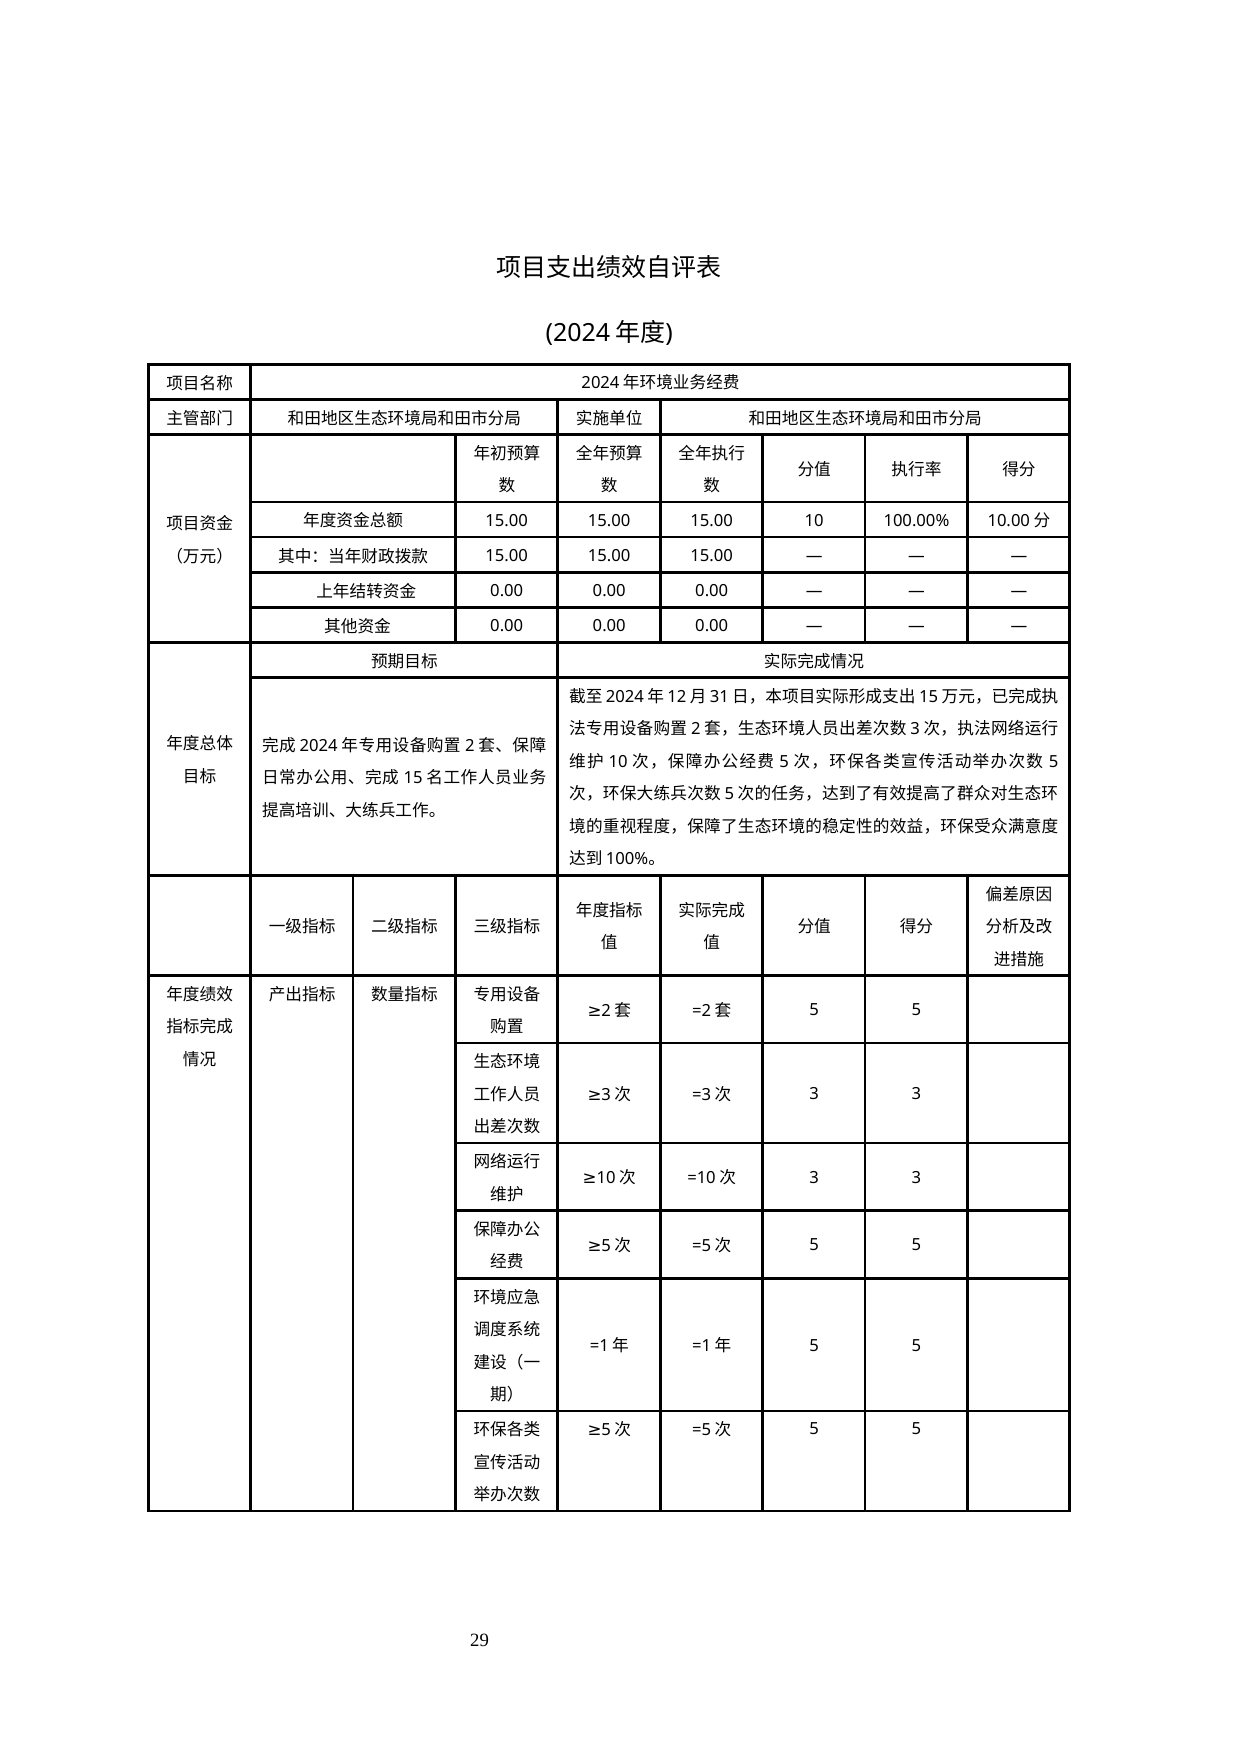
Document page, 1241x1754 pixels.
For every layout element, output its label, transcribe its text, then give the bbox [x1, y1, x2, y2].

table_cell ≥2套 [559, 977, 659, 1042]
table_cell 预期目标 [252, 644, 556, 676]
table_cell 分值 [764, 436, 864, 501]
table_cell 0.00 [457, 609, 556, 641]
table_cell 保障办公经费 [457, 1212, 556, 1277]
table_cell =1年 [559, 1280, 659, 1409]
table_cell 年度指标值 [559, 877, 659, 974]
table_cell 和田地区生态环境局和田市分局 [252, 401, 556, 433]
table_cell ≥3次 [559, 1044, 659, 1142]
table_cell [969, 1212, 1068, 1277]
table_cell 得分 [969, 436, 1068, 501]
table_cell — [969, 574, 1068, 606]
table_cell 15.00 [662, 503, 761, 536]
table_cell — [764, 609, 864, 641]
table_cell 完成2024年专用设备购置2套、保障日常办公用、完成15名工作人员业务提高培训、大练兵工作。 [252, 679, 556, 874]
table_cell — [969, 609, 1068, 641]
table_cell 全年执行数 [662, 436, 761, 501]
table_cell 10 [764, 503, 864, 536]
table_cell ≥5次 [559, 1212, 659, 1277]
table_cell 执行率 [866, 436, 966, 501]
table_cell 0.00 [662, 574, 761, 606]
table_cell 其他资金 [252, 609, 454, 641]
table_cell 实际完成情况 [559, 644, 1068, 676]
table_cell 数量指标 [354, 977, 454, 1509]
table_cell [252, 436, 454, 501]
table_cell 10.00分 [969, 503, 1068, 536]
table_cell 项目名称 [150, 366, 249, 398]
table_cell 专用设备购置 [457, 977, 556, 1042]
table_cell [969, 1280, 1068, 1409]
table_cell 3 [764, 1144, 864, 1209]
table_cell — [866, 609, 966, 641]
table_cell 15.00 [457, 503, 556, 536]
table_cell 0.00 [457, 574, 556, 606]
table_cell 截至2024年12月31日，本项目实际形成支出15万元，已完成执法专用设备购置2套，生态环境人员出差次数3次，执法网络运行维护10次，保障办公经费5次，环保各类宣传活动举办次数5次，环保大练兵次数5次的任务，达到了有效提高了群众对生态环境的重视程度，保障了生态环境的稳定性的效益，环保受众满意度达到100%。 [559, 679, 1068, 874]
table_cell 偏差原因分析及改进措施 [969, 877, 1068, 974]
table_cell 3 [866, 1144, 966, 1209]
table_cell 5 [866, 1280, 966, 1409]
table_cell 5 [764, 1412, 864, 1509]
table_cell 生态环境工作人员出差次数 [457, 1044, 556, 1142]
table_cell 15.00 [559, 503, 659, 536]
table_cell 实际完成值 [662, 877, 761, 974]
table_cell [150, 877, 249, 974]
table_cell ≥5次 [559, 1412, 659, 1509]
table_cell 5 [866, 1412, 966, 1509]
table_cell — [969, 538, 1068, 571]
table_cell [969, 1044, 1068, 1142]
table_cell 和田地区生态环境局和田市分局 [662, 401, 1068, 433]
table_cell 年度资金总额 [252, 503, 454, 536]
table_cell 分值 [764, 877, 864, 974]
table_cell [969, 1144, 1068, 1209]
table_cell 全年预算数 [559, 436, 659, 501]
table_cell 5 [764, 1280, 864, 1409]
table_cell 其中：当年财政拨款 [252, 538, 454, 571]
table_cell 年度总体目标 [150, 644, 249, 874]
table_header 项目支出绩效自评表 [148, 233, 1070, 298]
table_cell ≥10次 [559, 1144, 659, 1209]
table_cell 年初预算数 [457, 436, 556, 501]
table_cell 环境应急调度系统建设（一期） [457, 1280, 556, 1409]
table_cell =2套 [662, 977, 761, 1042]
table_cell — [866, 574, 966, 606]
table_cell =3次 [662, 1044, 761, 1142]
table_cell 0.00 [559, 574, 659, 606]
table_cell 得分 [866, 877, 966, 974]
table_cell [969, 1412, 1068, 1509]
table_cell 项目资金 （万元） [150, 436, 249, 641]
table_cell — [764, 538, 864, 571]
table_cell 15.00 [662, 538, 761, 571]
table_cell =5次 [662, 1212, 761, 1277]
table_cell =10次 [662, 1144, 761, 1209]
table_cell 上年结转资金 [252, 574, 454, 606]
table_cell 2024年环境业务经费 [252, 366, 1068, 398]
table_cell 主管部门 [150, 401, 249, 433]
table_cell — [764, 574, 864, 606]
table_cell 二级指标 [354, 877, 454, 974]
table_cell 3 [764, 1044, 864, 1142]
table_cell (2024年度) [148, 298, 1070, 363]
table_cell 100.00% [866, 503, 966, 536]
table_cell 15.00 [457, 538, 556, 571]
table_cell 年度绩效指标完成情况 [150, 977, 249, 1509]
table_cell =5次 [662, 1412, 761, 1509]
table_cell 0.00 [662, 609, 761, 641]
table_cell [969, 977, 1068, 1042]
table_cell 5 [866, 977, 966, 1042]
table_cell 实施单位 [559, 401, 659, 433]
table_cell 一级指标 [252, 877, 352, 974]
table_cell 三级指标 [457, 877, 556, 974]
table_cell 5 [764, 977, 864, 1042]
table_cell =1年 [662, 1280, 761, 1409]
table_cell 产出指标 [252, 977, 352, 1509]
table_cell 0.00 [559, 609, 659, 641]
table_cell 网络运行维护 [457, 1144, 556, 1209]
table_cell 5 [764, 1212, 864, 1277]
table_cell 5 [866, 1212, 966, 1277]
table_cell 3 [866, 1044, 966, 1142]
table_cell — [866, 538, 966, 571]
table_cell 环保各类宣传活动举办次数（个） [457, 1412, 556, 1509]
table_cell 15.00 [559, 538, 659, 571]
